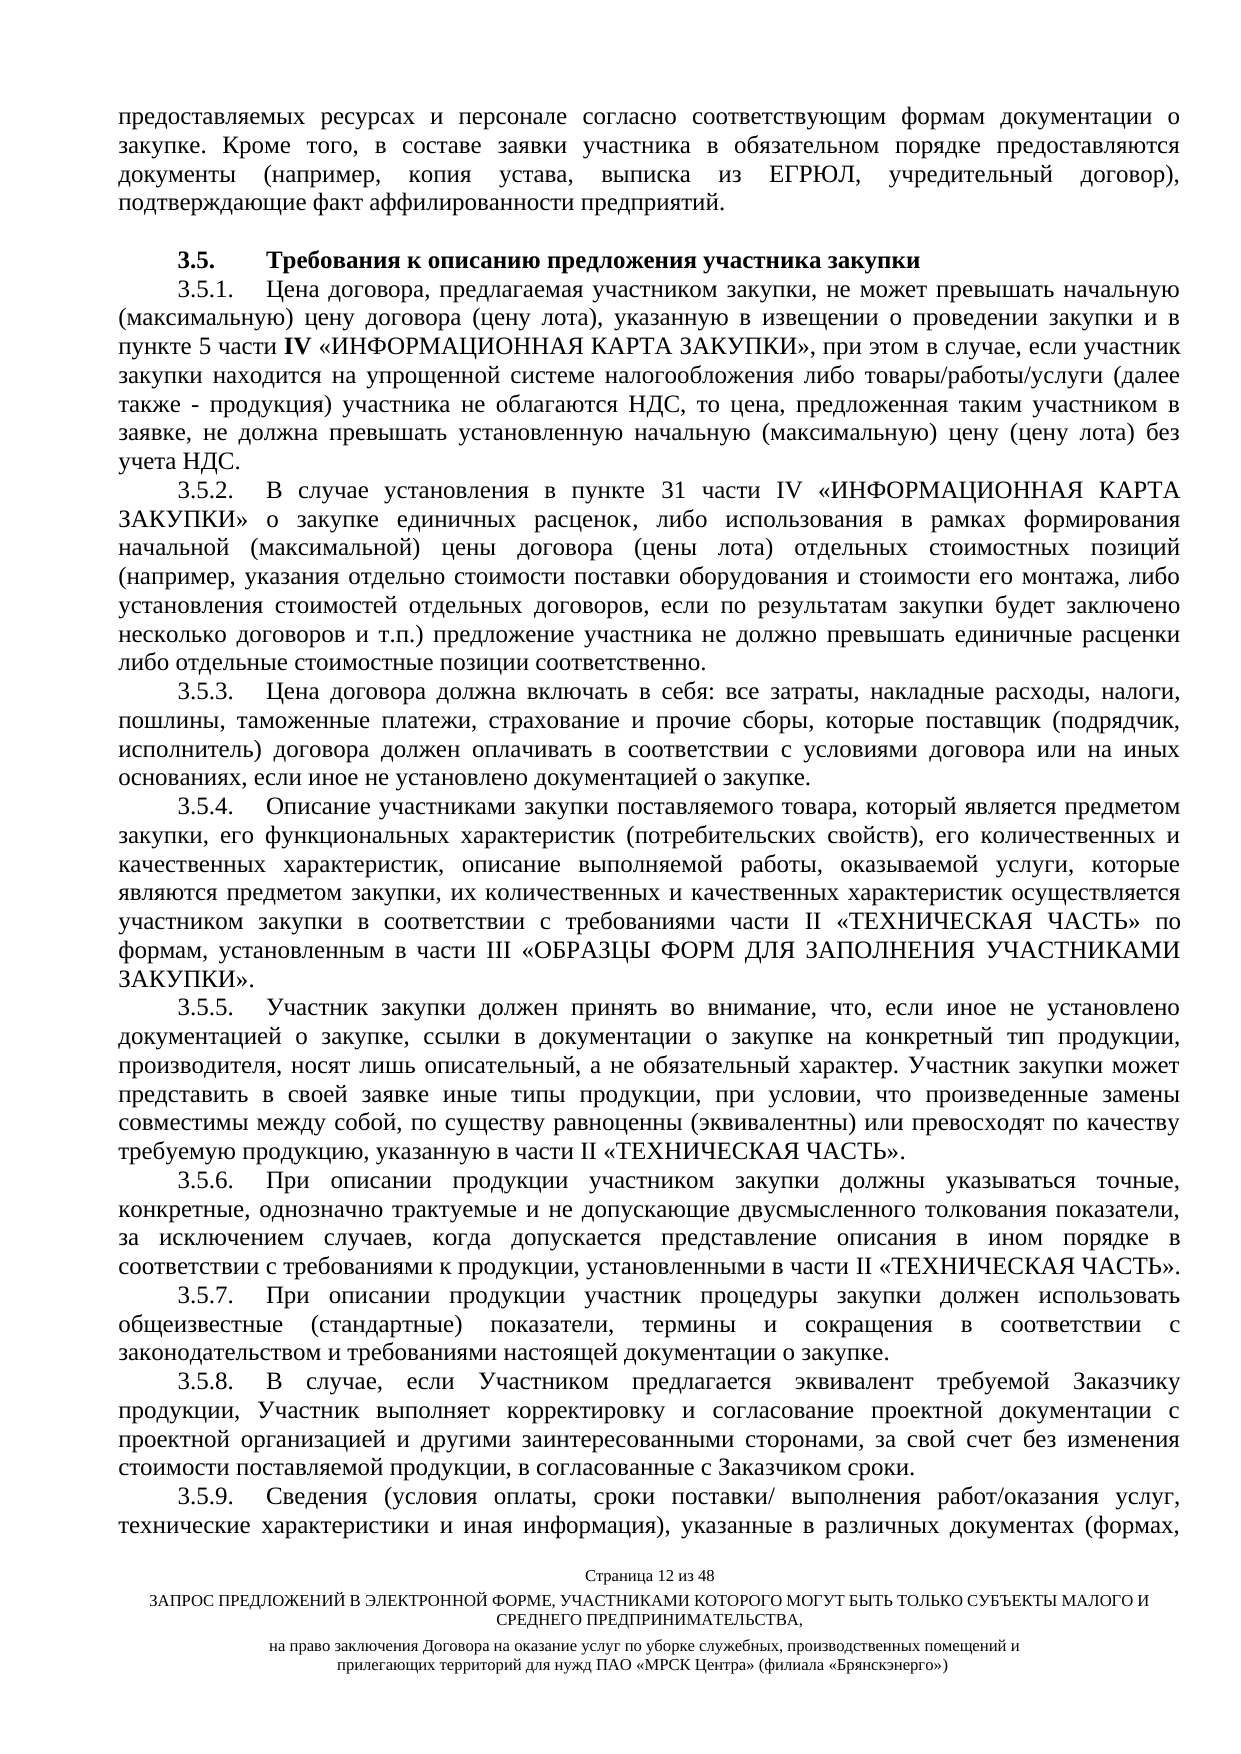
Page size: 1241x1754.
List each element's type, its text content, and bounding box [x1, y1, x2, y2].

subtitle Цена договора должна включать в себя: все затраты, накладные расходы, налоги, пошлины, таможенные платежи, страхование и прочие сборы, которые поставщик (подрядчик, исполнитель) договора должен оплачивать в соответствии с условиями договора или на иных основаниях, если иное не установлено документацией о закупке. [118, 676, 1181, 791]
subtitle Описание участниками закупки поставляемого товара, который является предметом закупки, его функциональных характеристик (потребительских свойств), его количественных и качественных характеристик, описание выполняемой работы, оказываемой услуги, которые являются предметом закупки, их количественных и качественных характеристик осуществляется участником закупки в соответствии с требованиями части II «ТЕХНИЧЕСКАЯ ЧАСТЬ» по формам, установленным в части III «ОБРАЗЦЫ ФОРМ ДЛЯ ЗАПОЛНЕНИЯ УЧАСТНИКАМИ ЗАКУПКИ». [118, 791, 1181, 992]
subtitle При описании продукции участник процедуры закупки должен использовать общеизвестные (стандартные) показатели, термины и сокращения в соответствии с законодательством и требованиями настоящей документации о закупке. [118, 1280, 1181, 1366]
subtitle Цена договора, предлагаемая участником закупки, не может превышать начальную (максимальную) цену договора (цену лота), указанную в извещении о проведении закупки и в пункте 5 части IV «ИНФОРМАЦИОННАЯ КАРТА ЗАКУПКИ», при этом в случае, если участник закупки находится на упрощенной системе налогообложения либо товары/работы/услуги (далее также - продукция) участника не облагаются НДС, то цена, предложенная таким участником в заявке, не должна превышать установленную начальную (максимальную) цену (цену лота) без учета НДС. [118, 274, 1181, 475]
subtitle При описании продукции участником закупки должны указываться точные, конкретные, однозначно трактуемые и не допускающие двусмысленного толкования показатели, за исключением случаев, когда допускается представление описания в ином порядке в соответствии с требованиями к продукции, установленными в части II «ТЕХНИЧЕСКАЯ ЧАСТЬ». [118, 1165, 1181, 1280]
subtitle В случае установления в пункте 31 части IV «ИНФОРМАЦИОННАЯ КАРТА ЗАКУПКИ» о закупке единичных расценок, либо использования в рамках формирования начальной (максимальной) цены договора (цены лота) отдельных стоимостных позиций (например, указания отдельно стоимости поставки оборудования и стоимости его монтажа, либо установления стоимостей отдельных договоров, если по результатам закупки будет заключено несколько договоров и т.п.) предложение участника не должно превышать единичные расценки либо отдельные стоимостные позиции соответственно. [118, 475, 1181, 676]
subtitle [118, 1481, 1181, 1539]
subtitle Участник закупки должен принять во внимание, что, если иное не установлено документацией о закупке, ссылки в документации о закупке на конкретный тип продукции, производителя, носят лишь описательный, а не обязательный характер. Участник закупки может представить в своей заявке иные типы продукции, при условии, что произведенные замены совместимы между собой, по существу равноценны (эквивалентны) или превосходят по качеству требуемую продукцию, указанную в части II «ТЕХНИЧЕСКАЯ ЧАСТЬ». [118, 992, 1181, 1165]
subtitle Требования к описанию предложения участника закупки [118, 245, 1181, 274]
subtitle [118, 101, 1181, 216]
subtitle В случае, если Участником предлагается эквивалент требуемой Заказчику продукции, Участник выполняет корректировку и согласование проектной документации с проектной организацией и другими заинтересованными сторонами, за свой счет без изменения стоимости поставляемой продукции, в согласованные с Заказчиком сроки. [118, 1366, 1181, 1481]
